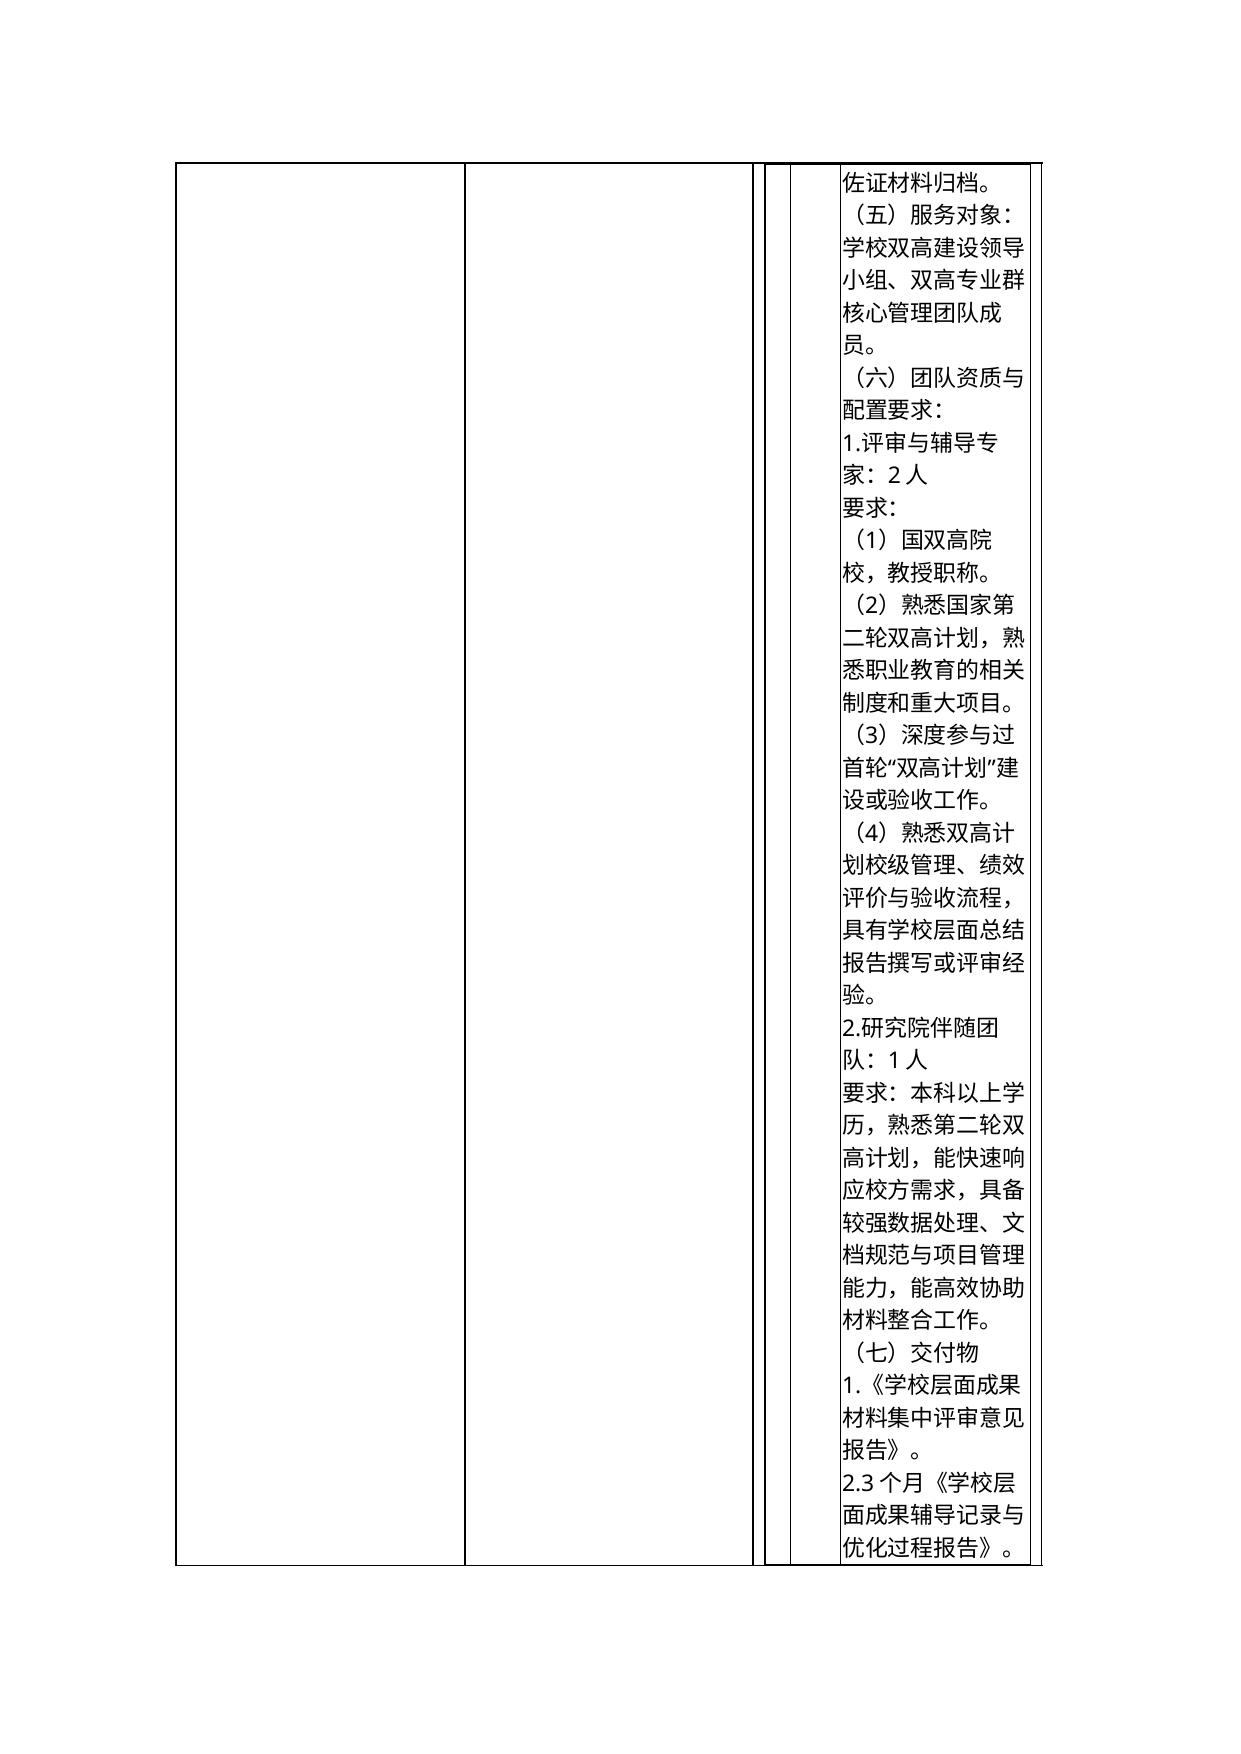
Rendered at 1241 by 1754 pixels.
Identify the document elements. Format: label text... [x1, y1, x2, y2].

table_cell [1031, 164, 1041, 1565]
table_cell [754, 164, 764, 1565]
table_cell [791, 165, 840, 1564]
table_cell ▲ [466, 164, 752, 1565]
table_cell [766, 165, 790, 1564]
table_cell 1 [177, 164, 464, 1565]
table_cell [841, 165, 1030, 1564]
